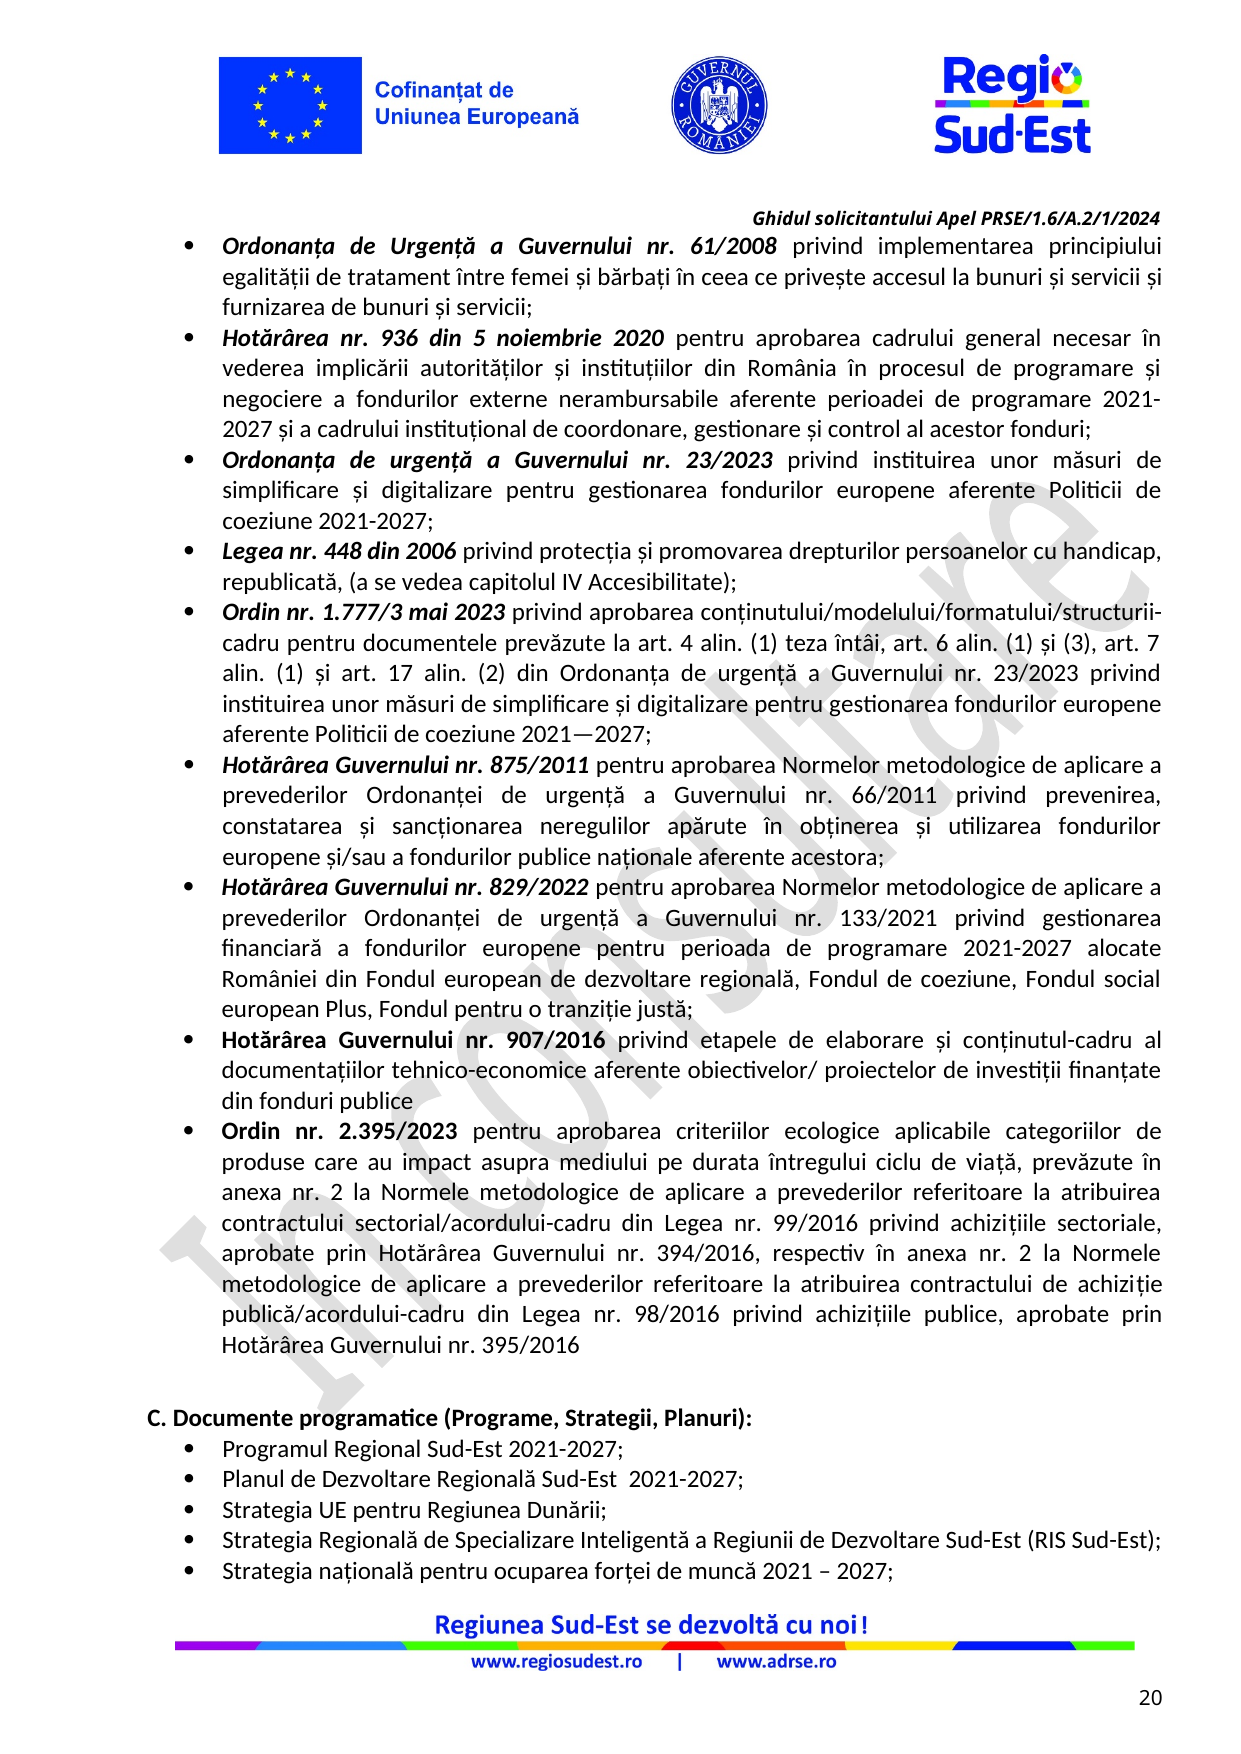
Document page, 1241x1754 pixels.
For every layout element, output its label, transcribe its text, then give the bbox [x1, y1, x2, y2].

list Strategia Regională de Specializare Inteligentă a Regiunii de Dezvoltare Sud-Est (RIS Sud-Est); [184, 1525, 1162, 1555]
list Ordin nr. 1.777/3 mai 2023 privind aprobarea conținutului/modelului/formatului/structurii-cadru pentru documentele prevăzute la art. 4 alin. (1) teza întâi, art. 6 alin. (1) și (3), art. 7 alin. (1) și art. 17 alin. (2) din Ordonanța de urgență a Guvernului nr. 23/2023 privind instituirea unor măsuri de simplificare și digitalizare pentru gestionarea fondurilor europene aferente Politicii de coeziune 2021—2027; [184, 597, 1162, 749]
text C. Documente programatice (Programe, Strategii, Planuri): [147, 1403, 1162, 1433]
list Ordin nr. 2.395/2023 pentru aprobarea criteriilor ecologice aplicabile categoriilor de produse care au impact asupra mediului pe durata întregului ciclu de viaţă, prevăzute în anexa nr. 2 la Normele metodologice de aplicare a prevederilor referitoare la atribuirea contractului sectorial/acordului-cadru din Legea nr. 99/2016 privind achiziţiile sectoriale, aprobate prin Hotărârea Guvernului nr. 394/2016, respectiv în anexa nr. 2 la Normele metodologice de aplicare a prevederilor referitoare la atribuirea contractului de achiziţie publică/acordului-cadru din Legea nr. 98/2016 privind achiziţiile publice, aprobate prin Hotărârea Guvernului nr. 395/2016 [184, 1115, 1162, 1359]
list Strategia națională pentru ocuparea forţei de muncă 2021 – 2027; [184, 1555, 1162, 1586]
list Hotărârea Guvernului nr. 829/2022 pentru aprobarea Normelor metodologice de aplicare a prevederilor Ordonanței de urgență a Guvernului nr. 133/2021 privind gestionarea financiară a fondurilor europene pentru perioada de programare 2021-2027 alocate României din Fondul european de dezvoltare regională, Fondul de coeziune, Fondul social european Plus, Fondul pentru o tranziție justă; [184, 871, 1162, 1024]
list Ordonanța de Urgență a Guvernului nr. 61/2008 privind implementarea principiului egalităţii de tratament între femei şi bărbaţi în ceea ce priveşte accesul la bunuri şi servicii şi furnizarea de bunuri şi servicii; [184, 230, 1162, 322]
list Programul Regional Sud-Est 2021-2027; [184, 1433, 1162, 1464]
list Ordonanţa de urgenţă a Guvernului nr. 23/2023 privind instituirea unor măsuri de simplificare şi digitalizare pentru gestionarea fondurilor europene aferente Politicii de coeziune 2021-2027; [184, 444, 1162, 536]
list Planul de Dezvoltare Regională Sud-Est 2021-2027; [184, 1464, 1162, 1494]
picture [218, 54, 1091, 155]
list Hotărârea Guvernului nr. 875/2011 pentru aprobarea Normelor metodologice de aplicare a prevederilor Ordonanței de urgență a Guvernului nr. 66/2011 privind prevenirea, constatarea și sancționarea neregulilor apărute în obținerea și utilizarea fondurilor europene și/sau a fondurilor publice naționale aferente acestora; [184, 749, 1162, 871]
list Legea nr. 448 din 2006 privind protecţia şi promovarea drepturilor persoanelor cu handicap, republicată, (a se vedea capitolul IV Accesibilitate); [184, 536, 1162, 597]
list Hotărârea nr. 936 din 5 noiembrie 2020 pentru aprobarea cadrului general necesar în vederea implicării autorităților și instituțiilor din România în procesul de programare și negociere a fondurilor externe nerambursabile aferente perioadei de programare 2021-2027 și a cadrului instituțional de coordonare, gestionare și control al acestor fonduri; [184, 322, 1162, 444]
picture [175, 1614, 1135, 1671]
list Hotărârea Guvernului nr. 907/2016 privind etapele de elaborare și conținutul-cadru al documentațiilor tehnico-economice aferente obiectivelor/ proiectelor de investiții finanțate din fonduri publice [184, 1024, 1162, 1115]
list Strategia UE pentru Regiunea Dunării; [184, 1494, 1162, 1525]
